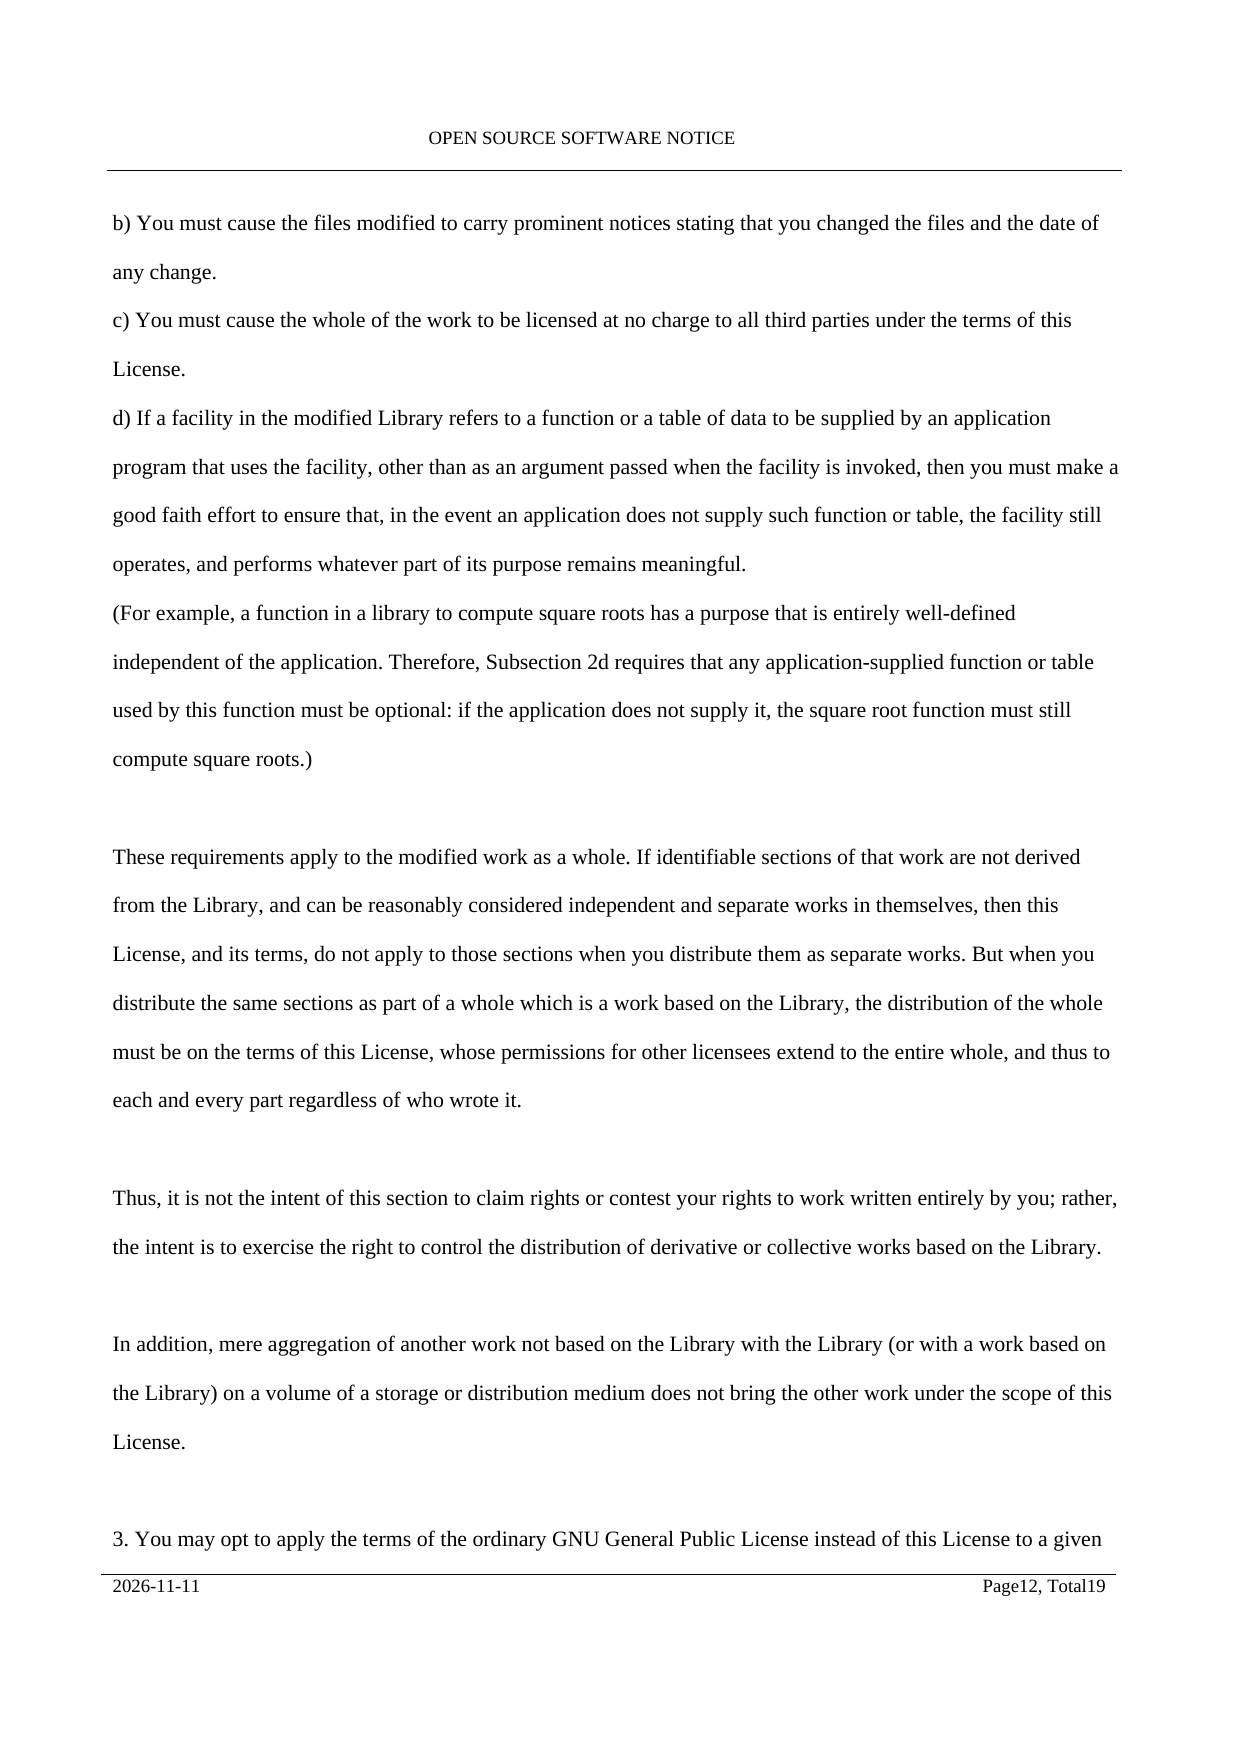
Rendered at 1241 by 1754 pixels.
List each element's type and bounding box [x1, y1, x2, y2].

text [112, 206, 1128, 1555]
